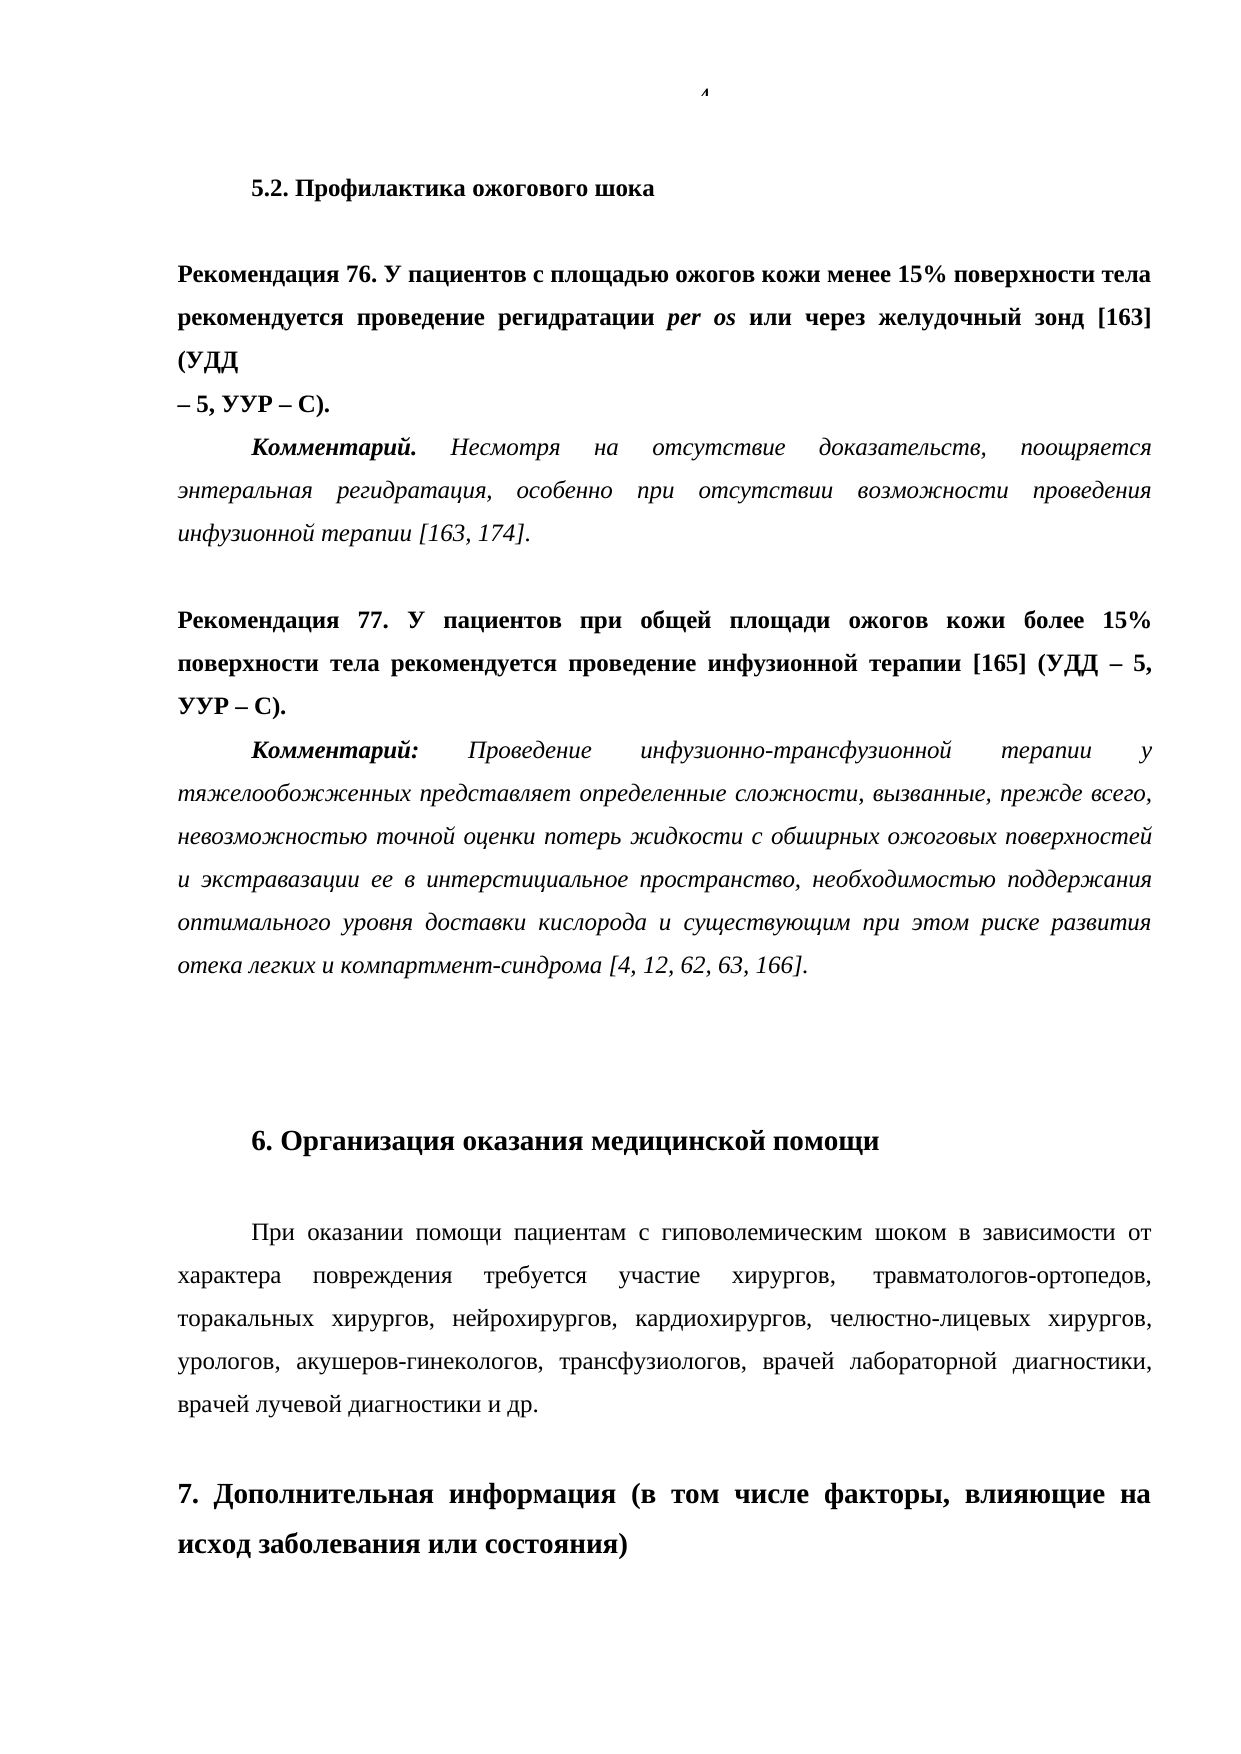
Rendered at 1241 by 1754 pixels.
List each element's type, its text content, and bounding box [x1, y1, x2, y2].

text Комментарий. Несмотря на отсутствие доказательств, поощряется энтеральная регидратация, особенно при отсутствии возможности проведения инфузионной терапии [163, 174]. [177, 432, 1152, 547]
subtitle Рекомендация 77. У пациентов при общей площади ожогов кожи более 15% поверхности тела рекомендуется проведение инфузионной терапии [165] (УДД – 5, УУР – С). [177, 605, 1152, 720]
subtitle 5.2. Профилактика ожогового шока [251, 173, 1163, 202]
text При оказании помощи пациентам с гиповолемическим шоком в зависимости от характера повреждения требуется участие хирургов, травматологов-ортопедов, торакальных хирургов, нейрохирургов, кардиохирургов, челюстно-лицевых хирургов, урологов, акушеров-гинекологов, трансфузиологов, врачей лабораторной диагностики, врачей лучевой диагностики и др. [177, 1217, 1152, 1418]
text Комментарий: Проведение инфузионно-трансфузионной терапии у тяжелообожженных представляет определенные сложности, вызванные, прежде всего, невозможностью точной оценки потерь жидкости с обширных ожоговых поверхностей и экстравазации ее в интерстициальное пространство, необходимостью поддержания оптимального уровня доставки кислорода и существующим при этом риске развития отека легких и компартмент-синдрома [4, 12, 62, 63, 166]. [177, 735, 1152, 979]
text – 5, УУР – С). [177, 389, 1163, 417]
subtitle Организация оказания медицинской помощи [251, 1123, 1163, 1157]
subtitle Дополнительная информация (в том числе факторы, влияющие на исход заболевания или состояния) [177, 1476, 1151, 1560]
text Рекомендация 76. У пациентов с площадью ожогов кожи менее 15% поверхности тела рекомендуется проведение регидратации per os или через желудочный зонд [163] (УДД [177, 259, 1152, 374]
